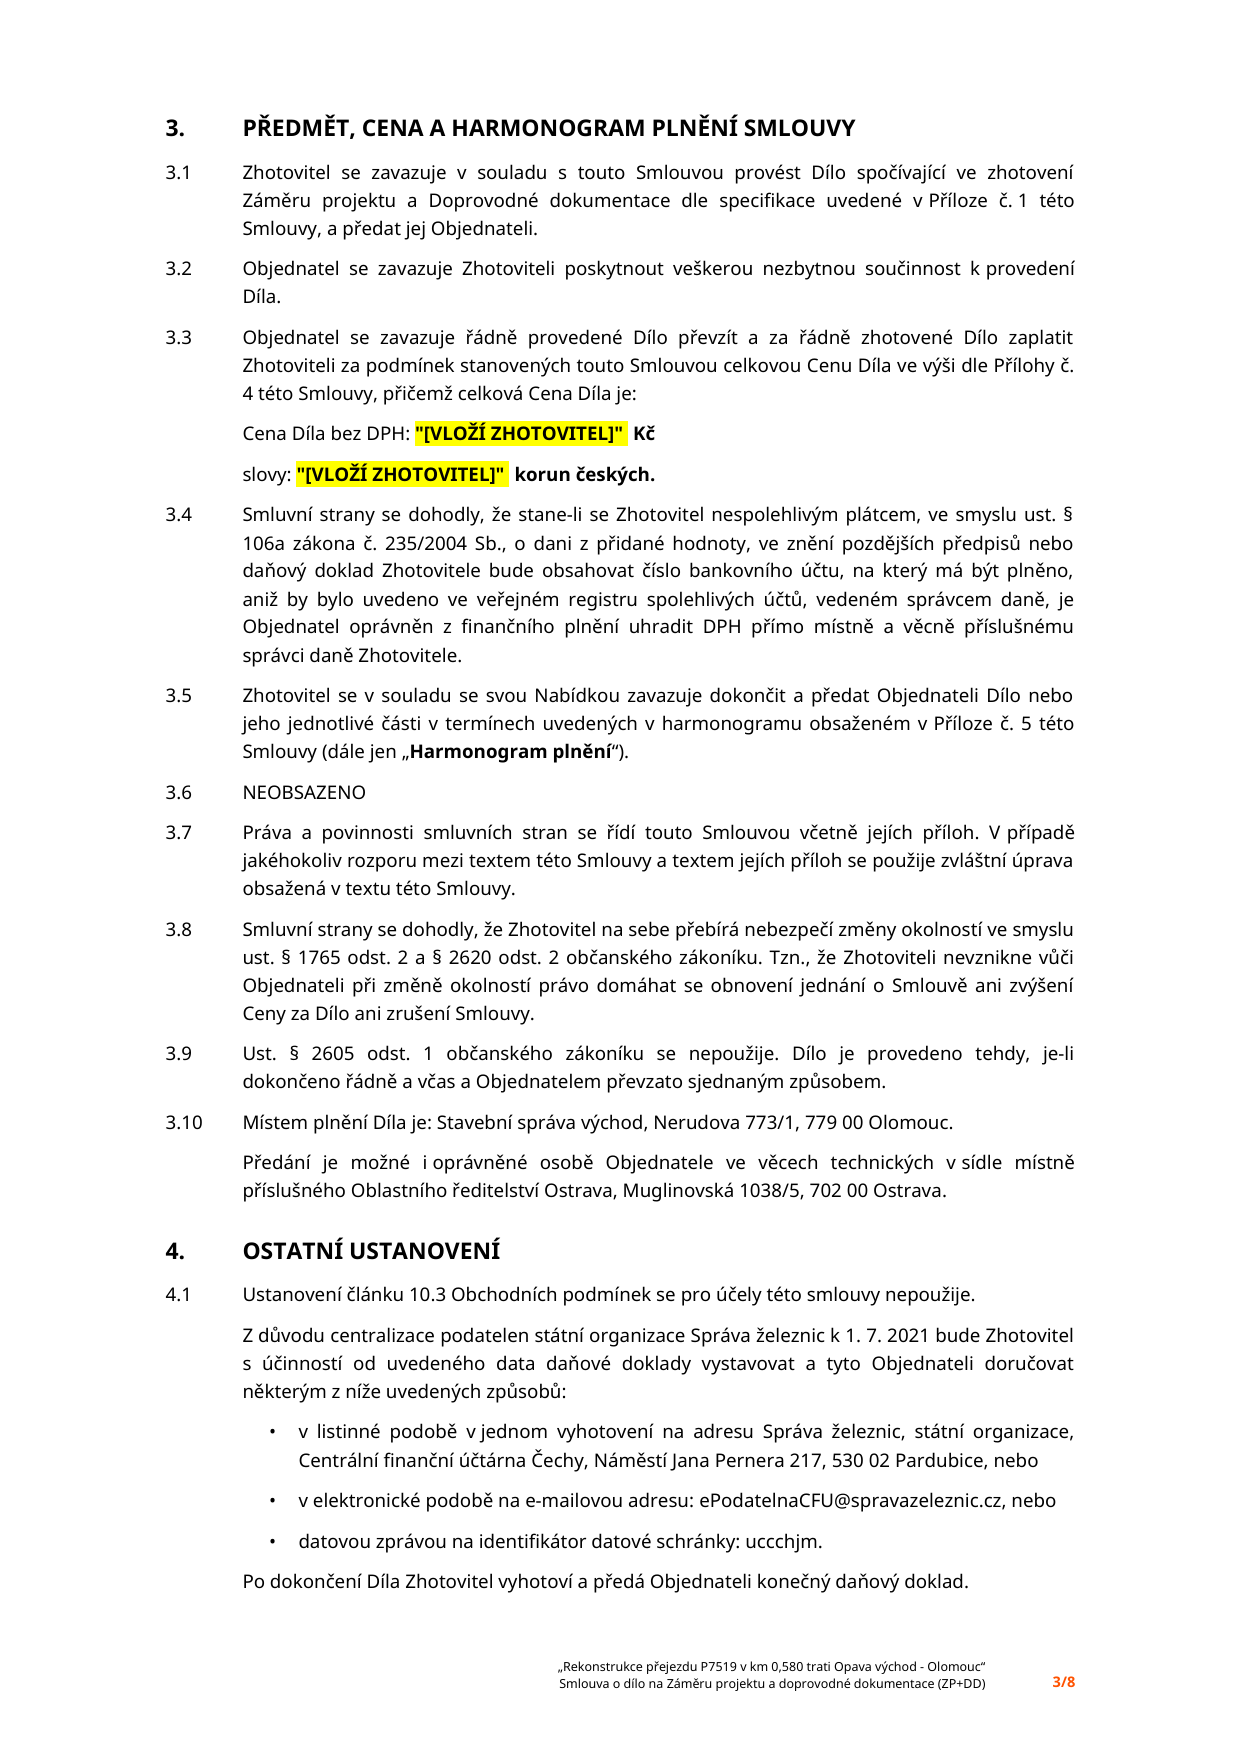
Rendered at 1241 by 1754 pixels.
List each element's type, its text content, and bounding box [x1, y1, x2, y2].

text Objednatel se zavazuje řádně provedené Dílo převzít a za řádně zhotovené Dílo zaplatit Zhotoviteli za podmínek stanovených touto Smlouvou celkovou Cenu Díla ve výši dle Přílohy č. 4 této Smlouvy, přičemž celková Cena Díla je: [165, 324, 1075, 406]
text Cena Díla bez DPH: Kč [628, 421, 1075, 446]
text Zhotovitel se v souladu se svou Nabídkou zavazuje dokončit a předat Objednateli Dílo nebo jeho jednotlivé části v termínech uvedených v harmonogramu obsaženém v Příloze č. 5 této Smlouvy (dále jen „Harmonogram plnění“). [165, 682, 1075, 764]
list • v elektronické podobě na e-mailovou adresu: ePodatelnaCFU@spravazeleznic.cz, nebo [269, 1487, 1075, 1513]
text Smluvní strany se dohodly, že Zhotovitel na sebe přebírá nebezpečí změny okolností ve smyslu ust. § 1765 odst. 2 a § 2620 odst. 2 občanského zákoníku. Tzn., že Zhotoviteli nevznikne vůči Objednateli při změně okolností právo domáhat se obnovení jednání o Smlouvě ani zvýšení Ceny za Dílo ani zrušení Smlouvy. [165, 916, 1075, 1026]
text Smluvní strany se dohodly, že stane-li se Zhotovitel nespolehlivým plátcem, ve smyslu ust. § 106a zákona č. 235/2004 Sb., o dani z přidané hodnoty, ve znění pozdějších předpisů nebo daňový doklad Zhotovitele bude obsahovat číslo bankovního účtu, na který má být plněno, aniž by bylo uvedeno ve veřejném registru spolehlivých účtů, vedeném správcem daně, je Objednatel oprávněn z finančního plnění uhradit DPH přímo místně a věcně příslušnému správci daně Zhotovitele. [165, 502, 1075, 667]
list • v listinné podobě v jednom vyhotovení na adresu Správa železnic, státní organizace, Centrální finanční účtárna Čechy, Náměstí Jana Pernera 217, 530 02 Pardubice, nebo [269, 1419, 1075, 1472]
list NEOBSAZENO [165, 779, 1075, 804]
text Cena Díla bez DPH: Kč [242, 421, 415, 446]
text slovy: korun českých. [242, 461, 296, 487]
text Ustanovení článku 10.3 Obchodních podmínek se pro účely této smlouvy nepoužije. [165, 1282, 1075, 1307]
text Místem plnění Díla je: Stavební správa východ, Nerudova 773/1, 779 00 Olomouc. [165, 1109, 1075, 1135]
text Práva a povinnosti smluvních stran se řídí touto Smlouvou včetně jejích příloh. V případě jakéhokoliv rozporu mezi textem této Smlouvy a textem jejích příloh se použije zvláštní úprava obsažená v textu této Smlouvy. [165, 819, 1075, 901]
text Předání je možné i oprávněné osobě Objednatele ve věcech technických v sídle místně příslušného Oblastního ředitelství Ostrava, Muglinovská 1038/5, 702 00 Ostrava. [242, 1150, 1075, 1203]
list Po dokončení Díla Zhotovitel vyhotoví a předá Objednateli konečný daňový doklad. [242, 1568, 1075, 1594]
list • datovou zprávou na identifikátor datové schránky: uccchjm. [269, 1528, 1075, 1553]
text Zhotovitel se zavazuje v souladu s touto Smlouvou provést Dílo spočívající ve zhotovení Záměru projektu a Doprovodné dokumentace dle specifikace uvedené v Příloze č. 1 této Smlouvy, a předat jej Objednateli. [165, 159, 1075, 241]
text PŘEDMĚT, CENA A HARMONOGRAM PLNĚNÍ SMLOUVY [165, 112, 1075, 143]
list Z důvodu centralizace podatelen státní organizace Správa železnic k 1. 7. 2021 bude Zhotovitel s účinností od uvedeného data daňové doklady vystavovat a tyto Objednateli doručovat některým z níže uvedených způsobů: [242, 1322, 1075, 1404]
text Objednatel se zavazuje Zhotoviteli poskytnout veškerou nezbytnou součinnost k provedení Díla. [165, 256, 1075, 309]
text slovy: korun českých. [509, 461, 1075, 487]
text OSTATNÍ USTANOVENÍ [165, 1235, 1075, 1266]
text Ust. § 2605 odst. 1 občanského zákoníku se nepoužije. Dílo je provedeno tehdy, je-li dokončeno řádně a včas a Objednatelem převzato sjednaným způsobem. [165, 1041, 1075, 1094]
